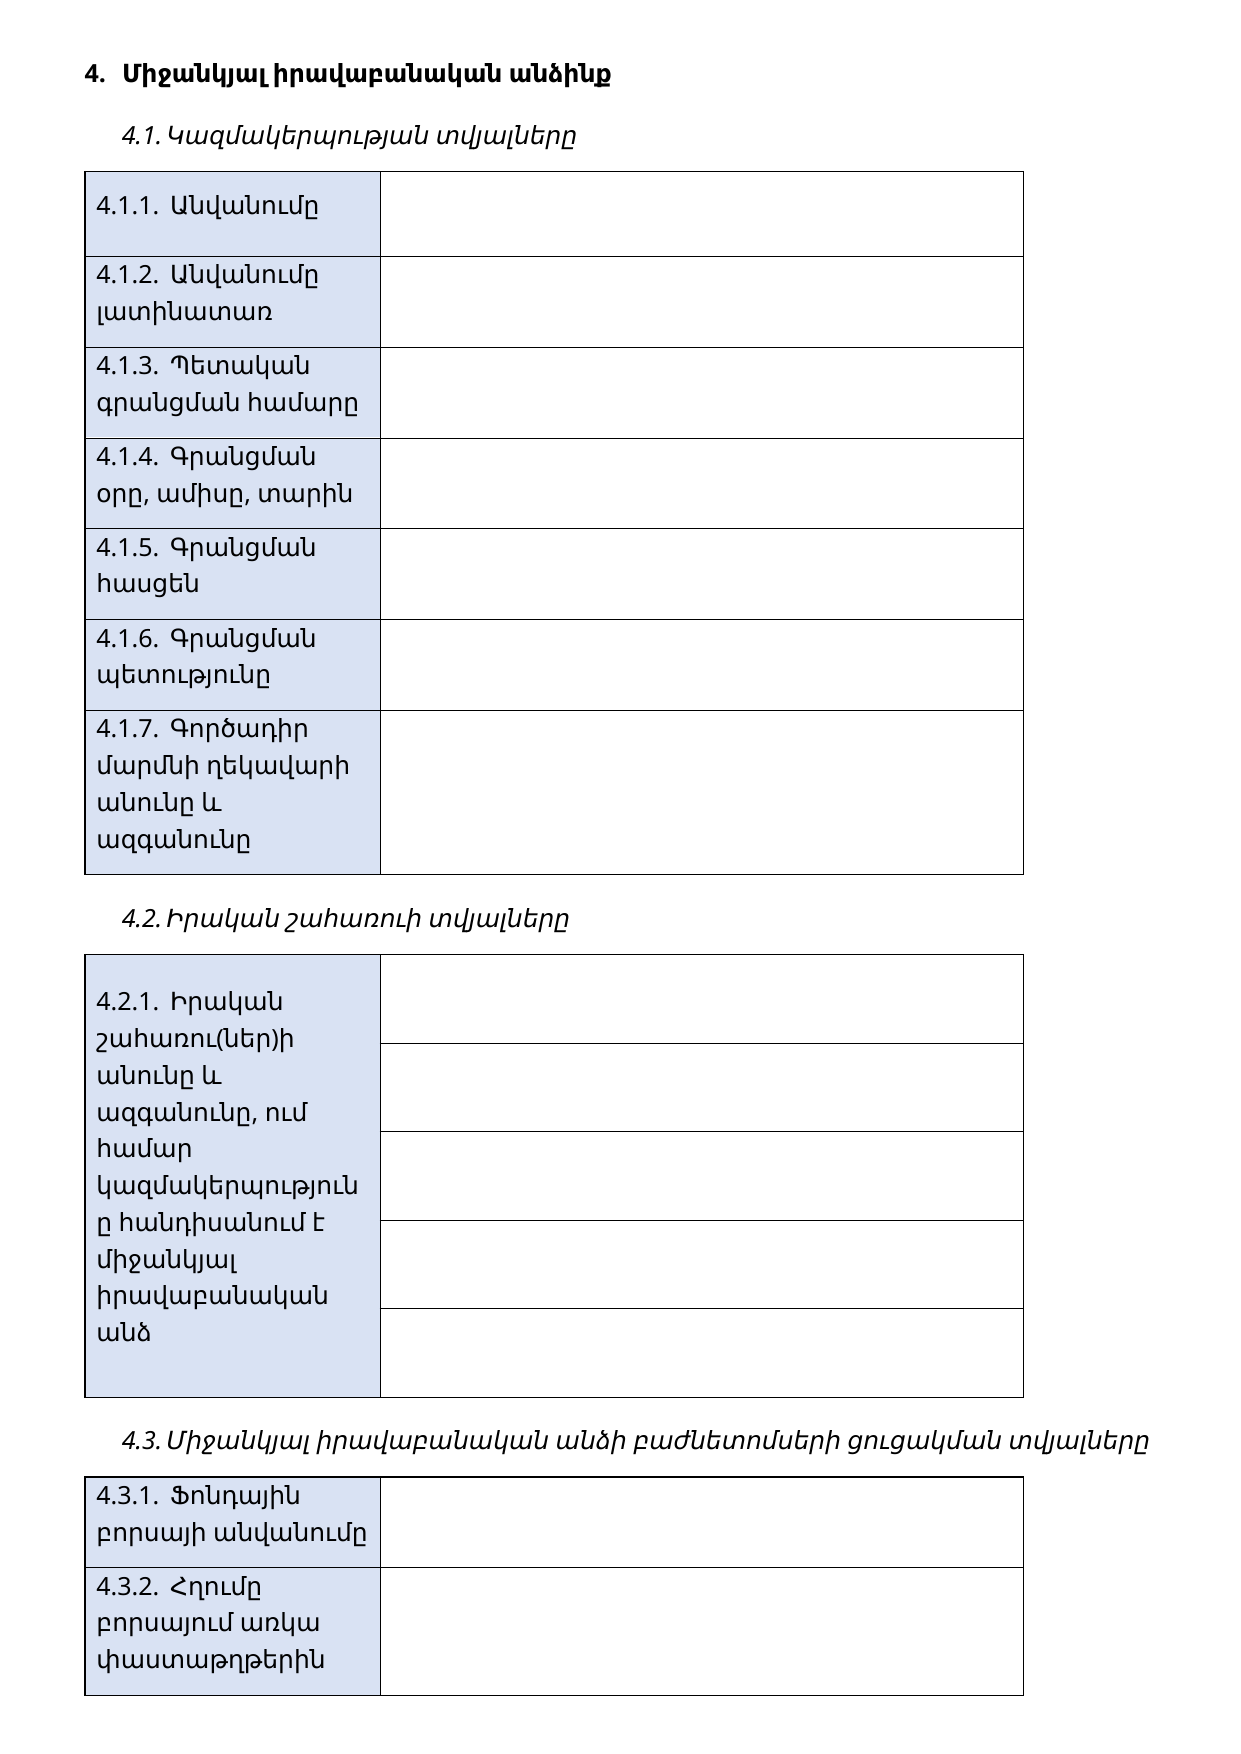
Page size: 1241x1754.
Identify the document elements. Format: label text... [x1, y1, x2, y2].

table_cell [381, 348, 1023, 437]
table_cell Գրանցման պետությունը [86, 620, 380, 710]
table_header Իրական շահառու(ներ)ի անունը և ազգանունը, ում համար կազմակերպությունը հանդիսանում է միջանկյալ իրավաբանական անձ [86, 955, 380, 1397]
table_header Անվանումը [86, 172, 380, 256]
table_cell [381, 1132, 1023, 1220]
table_cell [381, 257, 1023, 347]
table_cell Անվանումը լատինատառ [86, 257, 380, 347]
table_cell Գրանցման հասցեն [86, 529, 380, 619]
table_header [381, 172, 1023, 256]
list Կազմակերպության տվյալները [122, 117, 1162, 151]
table_header Ֆոնդային բորսայի անվանումը [86, 1478, 380, 1567]
table_cell [381, 439, 1023, 528]
table_cell [381, 1044, 1023, 1131]
table_cell Պետական գրանցման համարը [86, 348, 380, 437]
list Միջանկյալ իրավաբանական անձինք [84, 56, 1162, 89]
table_cell [381, 711, 1023, 874]
table_cell Հղումը բորսայում առկա փաստաթղթերին [86, 1568, 380, 1695]
table_cell [381, 1309, 1023, 1397]
table_cell [381, 620, 1023, 710]
table_cell Գործադիր մարմնի ղեկավարի անունը և ազգանունը [86, 711, 380, 874]
list Իրական շահառուի տվյալները [122, 900, 1162, 934]
table_cell Գրանցման օրը, ամիսը, տարին [86, 439, 380, 528]
list Միջանկյալ իրավաբանական անձի բաժնետոմսերի ցուցակման տվյալները [122, 1423, 1162, 1457]
table_cell [381, 529, 1023, 619]
table_header [381, 1478, 1023, 1567]
table_cell [381, 1221, 1023, 1308]
table_cell [381, 1568, 1023, 1695]
table_header [381, 955, 1023, 1043]
